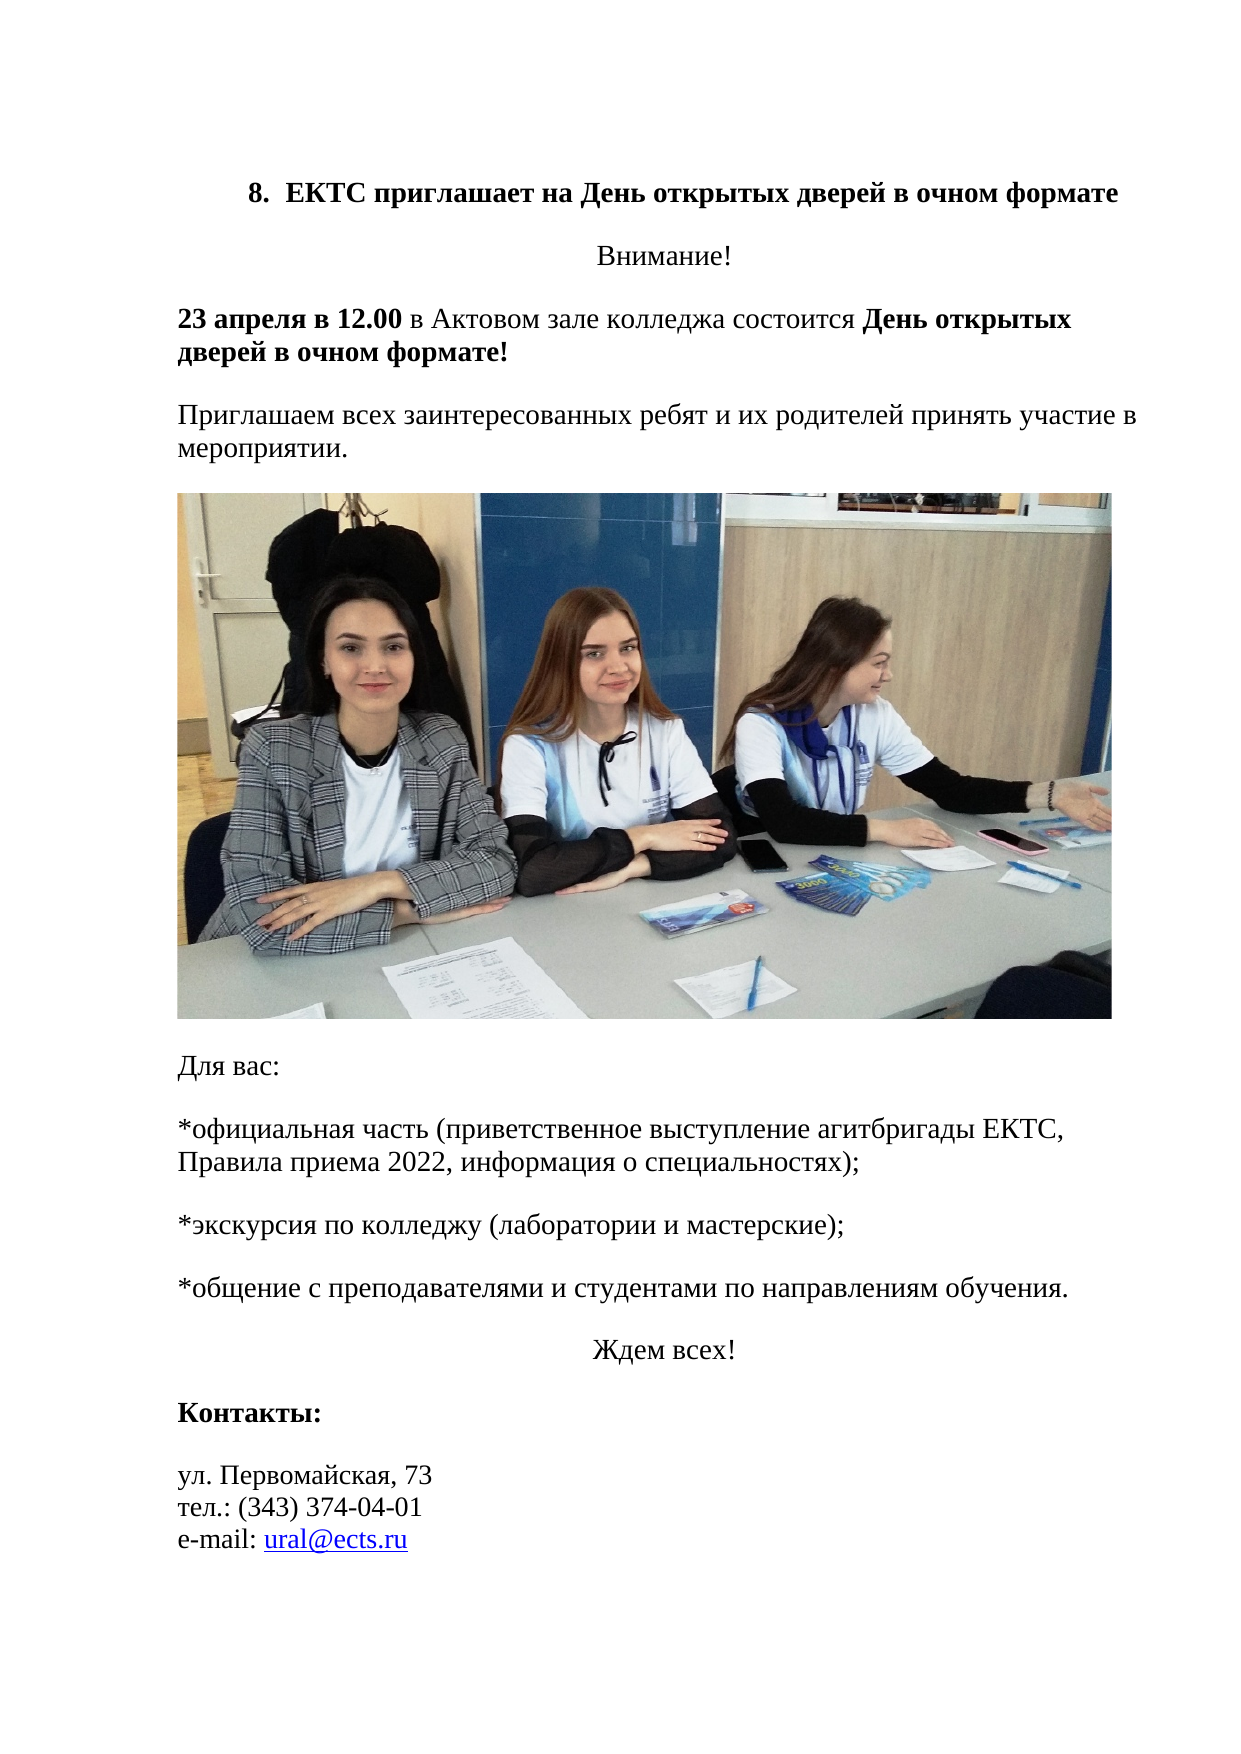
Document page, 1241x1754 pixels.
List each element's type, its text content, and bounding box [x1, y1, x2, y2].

text Для вас: [177, 1048, 1152, 1082]
text Приглашаем всех заинтересованных ребят и их родителей принять участие в мероприятии. [177, 397, 1152, 464]
text Ждем всех! [177, 1332, 1152, 1366]
text *экскурсия по колледжу (лаборатории и мастерские); [177, 1207, 1152, 1241]
text Внимание! [177, 238, 1152, 272]
text 23 апреля в 12.00 в Актовом зале колледжа состоится День открытых дверей в очном формате! [177, 301, 1152, 368]
text *официальная часть (приветственное выступление агитбригады ЕКТС, Правила приема 2022, информация о специальностях); [177, 1111, 1152, 1178]
text ул. Первомайская, 73 тел.: (343) 374-04-01 e-mail: ural@ects.ru [177, 1458, 1152, 1555]
text *общение с преподавателями и студентами по направлениям обучения. [177, 1270, 1152, 1303]
list ЕКТС приглашает на День открытых дверей в очном формате [215, 175, 1152, 209]
picture [177, 493, 1112, 1019]
text Контакты: [177, 1395, 1152, 1429]
